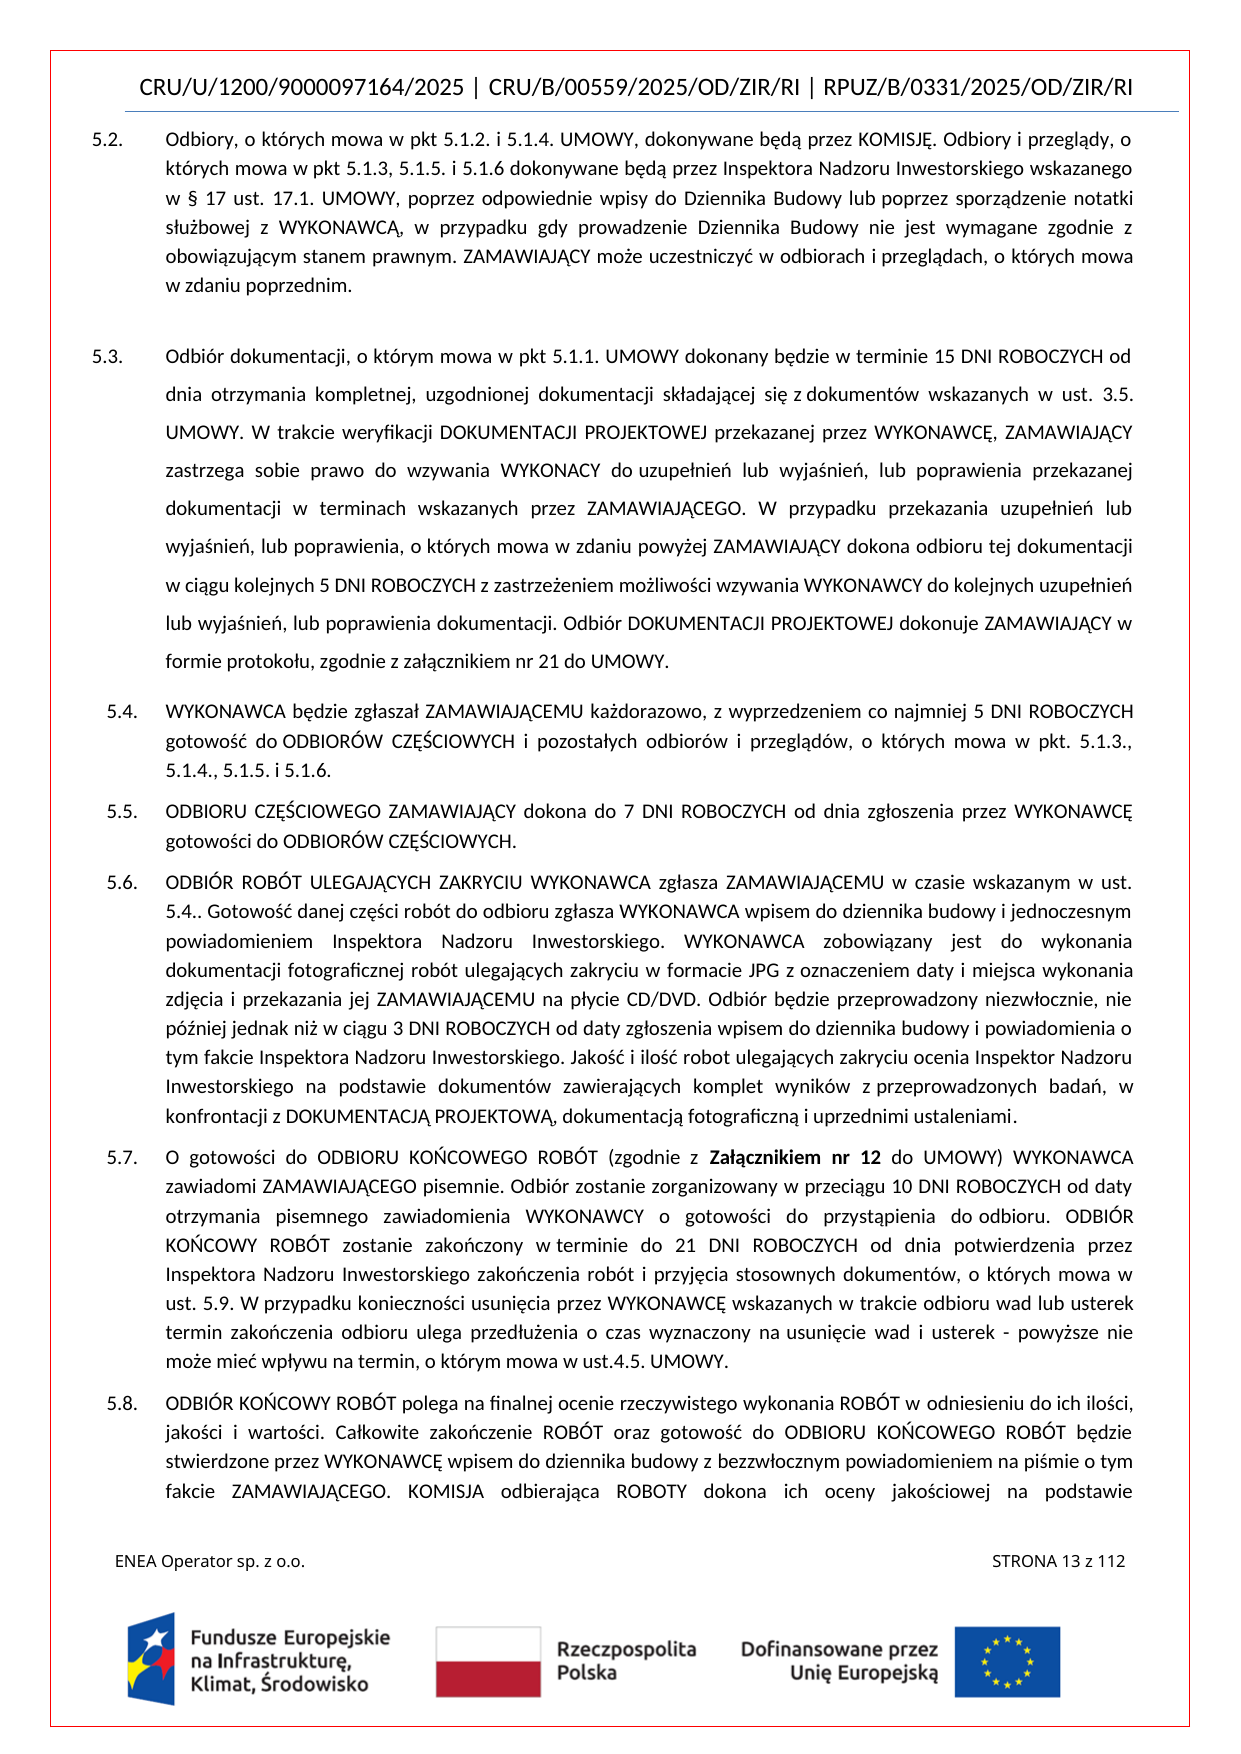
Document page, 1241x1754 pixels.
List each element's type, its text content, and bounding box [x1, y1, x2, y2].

list ODBIORU CZĘŚCIOWEGO ZAMAWIAJĄCY dokona do 7 DNI ROBOCZYCH od dnia zgłoszenia przez WYKONAWCĘ gotowości do ODBIORÓW CZĘŚCIOWYCH. [106, 799, 1134, 853]
list Odbiór dokumentacji, o którym mowa w pkt 5.1.1. UMOWY dokonany będzie w terminie 15 DNI ROBOCZYCH od dnia otrzymania kompletnej, uzgodnionej dokumentacji składającej się z dokumentów wskazanych w ust. 3.5. UMOWY. W trakcie weryfikacji DOKUMENTACJI PROJEKTOWEJ przekazanej przez WYKONAWCĘ, ZAMAWIAJĄCY zastrzega sobie prawo do wzywania WYKONACY do uzupełnień lub wyjaśnień, lub poprawienia przekazanej dokumentacji w terminach wskazanych przez ZAMAWIAJĄCEGO. W przypadku przekazania uzupełnień lub wyjaśnień, lub poprawienia, o których mowa w zdaniu powyżej ZAMAWIAJĄCY dokona odbioru tej dokumentacji w ciągu kolejnych 5 DNI ROBOCZYCH z zastrzeżeniem możliwości wzywania WYKONAWCY do kolejnych uzupełnień lub wyjaśnień, lub poprawienia dokumentacji. Odbiór DOKUMENTACJI PROJEKTOWEJ dokonuje ZAMAWIAJĄCY w formie protokołu, zgodnie z załącznikiem nr 21 do UMOWY. [92, 343, 1134, 673]
list ODBIÓR ROBÓT ULEGAJĄCYCH ZAKRYCIU WYKONAWCA zgłasza ZAMAWIAJĄCEMU w czasie wskazanym w ust. 5.4.. Gotowość danej części robót do odbioru zgłasza WYKONAWCA wpisem do dziennika budowy i jednoczesnym powiadomieniem Inspektora Nadzoru Inwestorskiego. WYKONAWCA zobowiązany jest do wykonania dokumentacji fotograficznej robót ulegających zakryciu w formacie JPG z oznaczeniem daty i miejsca wykonania zdjęcia i przekazania jej ZAMAWIAJĄCEMU na płycie CD/DVD. Odbiór będzie przeprowadzony niezwłocznie, nie później jednak niż w ciągu 3 DNI ROBOCZYCH od daty zgłoszenia wpisem do dziennika budowy i powiadomienia o tym fakcie Inspektora Nadzoru Inwestorskiego. Jakość i ilość robot ulegających zakryciu ocenia Inspektor Nadzoru Inwestorskiego na podstawie dokumentów zawierających komplet wyników z przeprowadzonych badań, w konfrontacji z DOKUMENTACJĄ PROJEKTOWĄ, dokumentacją fotograficzną i uprzednimi ustaleniami. [106, 869, 1134, 1128]
picture [106, 1589, 1074, 1726]
list O gotowości do ODBIORU KOŃCOWEGO ROBÓT (zgodnie z Załącznikiem nr 12 do UMOWY) WYKONAWCA zawiadomi ZAMAWIAJĄCEGO pisemnie. Odbiór zostanie zorganizowany w przeciągu 10 DNI ROBOCZYCH od daty otrzymania pisemnego zawiadomienia WYKONAWCY o gotowości do przystąpienia do odbioru. ODBIÓR KOŃCOWY ROBÓT zostanie zakończony w terminie do 21 DNI ROBOCZYCH od dnia potwierdzenia przez Inspektora Nadzoru Inwestorskiego zakończenia robót i przyjęcia stosownych dokumentów, o których mowa w ust. 5.9. W przypadku konieczności usunięcia przez WYKONAWCĘ wskazanych w trakcie odbioru wad lub usterek termin zakończenia odbioru ulega przedłużenia o czas wyznaczony na usunięcie wad i usterek - powyższe nie może mieć wpływu na termin, o którym mowa w ust.4.5. UMOWY. [106, 1144, 1134, 1374]
list WYKONAWCA będzie zgłaszał ZAMAWIAJĄCEMU każdorazowo, z wyprzedzeniem co najmniej 5 DNI ROBOCZYCH gotowość do ODBIORÓW CZĘŚCIOWYCH i pozostałych odbiorów i przeglądów, o których mowa w pkt. 5.1.3., 5.1.4., 5.1.5. i 5.1.6. [106, 699, 1134, 782]
list Odbiory, o których mowa w pkt 5.1.2. i 5.1.4. UMOWY, dokonywane będą przez KOMISJĘ. Odbiory i przeglądy, o których mowa w pkt 5.1.3, 5.1.5. i 5.1.6 dokonywane będą przez Inspektora Nadzoru Inwestorskiego wskazanego w § 17 ust. 17.1. UMOWY, poprzez odpowiednie wpisy do Dziennika Budowy lub poprzez sporządzenie notatki służbowej z WYKONAWCĄ, w przypadku gdy prowadzenie Dziennika Budowy nie jest wymagane zgodnie z obowiązującym stanem prawnym. ZAMAWIAJĄCY może uczestniczyć w odbiorach i przeglądach, o których mowa w zdaniu poprzednim. [92, 126, 1134, 298]
